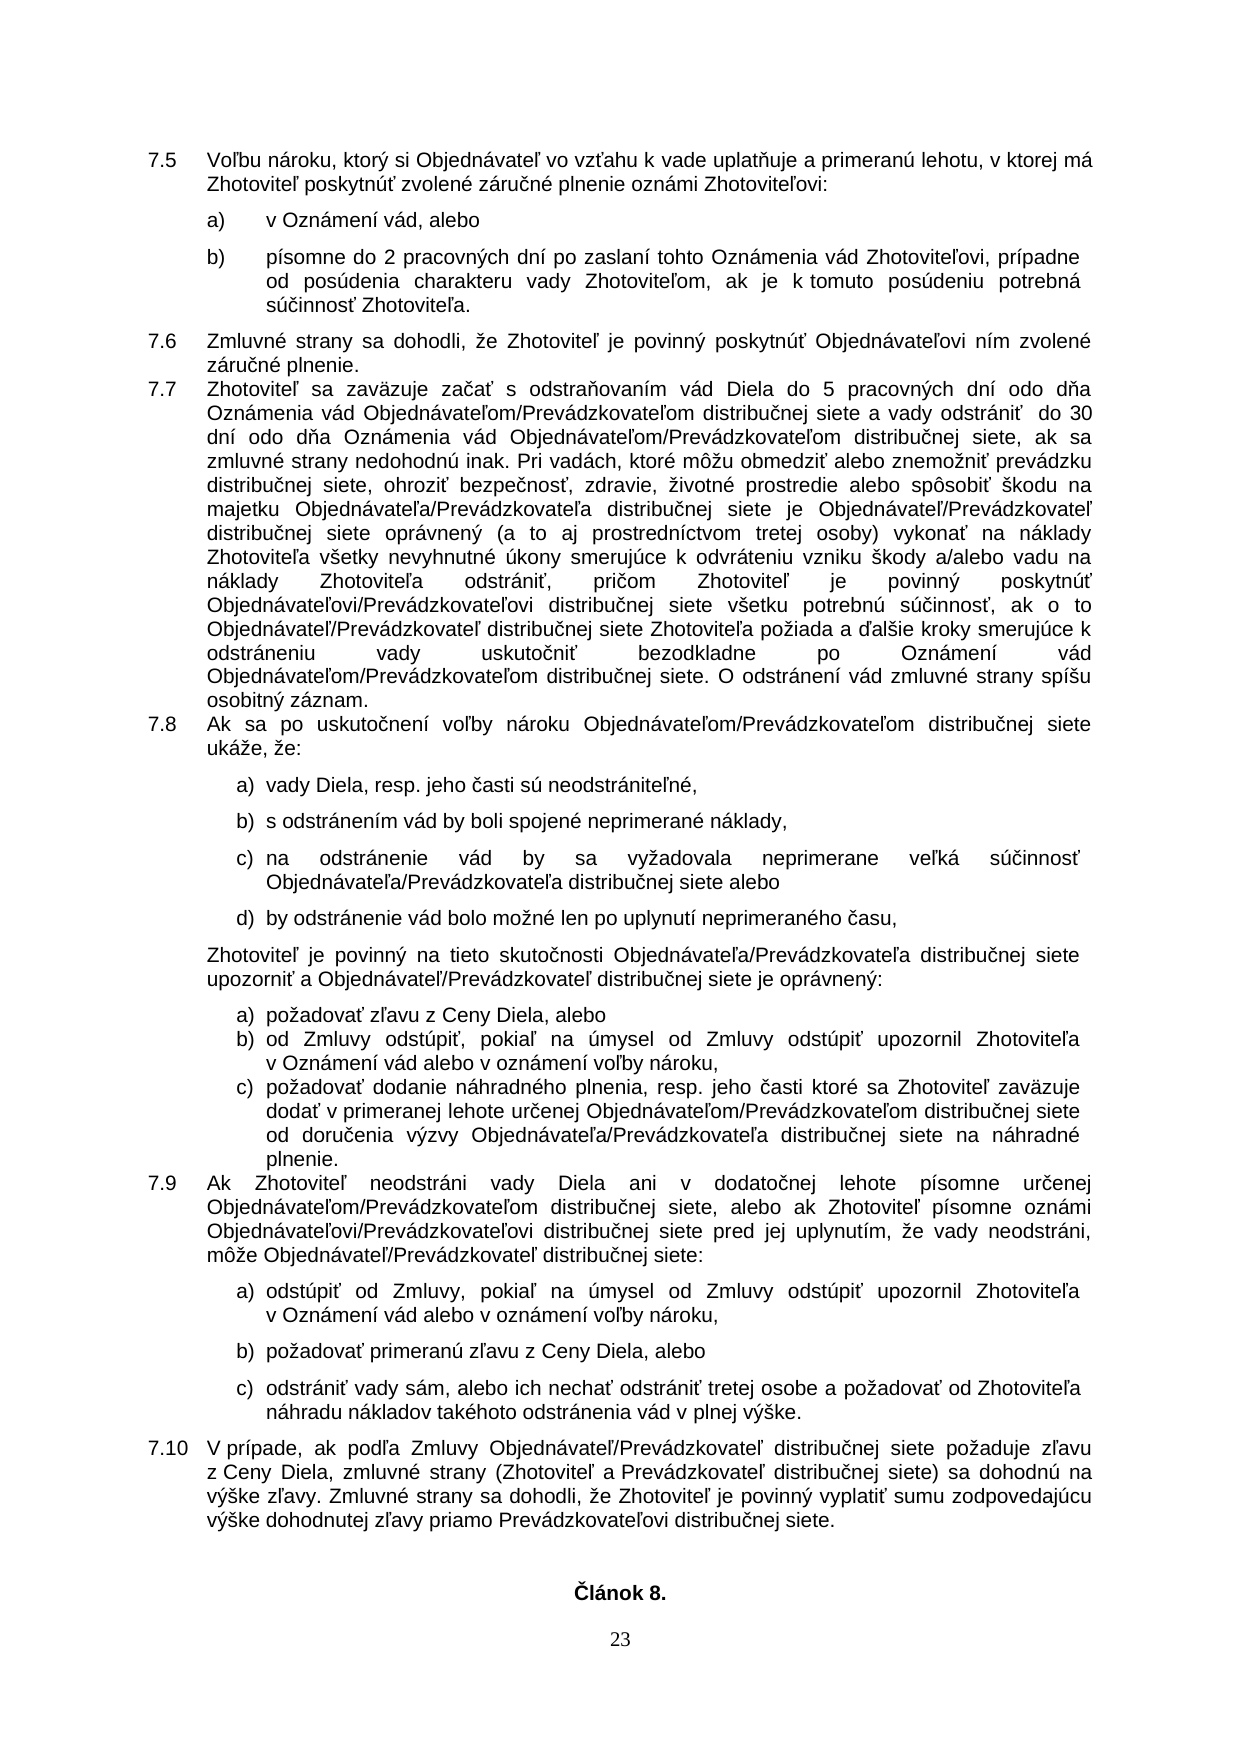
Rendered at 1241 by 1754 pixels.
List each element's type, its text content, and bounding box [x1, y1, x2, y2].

list vady Diela, resp. jeho časti sú neodstrániteľné, [236, 773, 1081, 797]
list požadovať zľavu z Ceny Diela, alebo [236, 1003, 1081, 1027]
list odstúpiť od Zmluvy, pokiaľ na úmysel od Zmluvy odstúpiť upozornil Zhotoviteľa v Oznámení vád alebo v oznámení voľby nároku, [236, 1279, 1081, 1327]
list odstrániť vady sám, alebo ich nechať odstrániť tretej osobe a požadovať od Zhotoviteľa náhradu nákladov takéhoto odstránenia vád v plnej výške. [236, 1376, 1081, 1424]
list požadovať primeranú zľavu z Ceny Diela, alebo [236, 1339, 1081, 1363]
list Ak Zhotoviteľ neodstráni vady Diela ani v dodatočnej lehote písomne určenej Objednávateľom/Prevádzkovateľom distribučnej siete, alebo ak Zhotoviteľ písomne oznámi Objednávateľovi/Prevádzkovateľovi distribučnej siete pred jej uplynutím, že vady neodstráni, môže Objednávateľ/Prevádzkovateľ distribučnej siete: [148, 1171, 1093, 1266]
list Voľbu nároku, ktorý si Objednávateľ vo vzťahu k vade uplatňuje a primeranú lehotu, v ktorej má Zhotoviteľ poskytnúť zvolené záručné plnenie oznámi Zhotoviteľovi: [148, 148, 1093, 196]
list Zmluvné strany sa dohodli, že Zhotoviteľ je povinný poskytnúť Objednávateľovi ním zvolené záručné plnenie. [148, 329, 1093, 377]
list s odstránením vád by boli spojené neprimerané náklady, [236, 809, 1081, 833]
list písomne do 2 pracovných dní po zaslaní tohto Oznámenia vád Zhotoviteľovi, prípadne od posúdenia charakteru vady Zhotoviteľom, ak je k tomuto posúdeniu potrebná súčinnosť Zhotoviteľa. [207, 244, 1081, 316]
list na odstránenie vád by sa vyžadovala neprimerane veľká súčinnosť Objednávateľa/Prevádzkovateľa distribučnej siete alebo [236, 846, 1081, 893]
text Článok 8. [148, 1581, 1093, 1605]
list Zhotoviteľ sa zaväzuje začať s odstraňovaním vád Diela do 5 pracovných dní odo dňa Oznámenia vád Objednávateľom/Prevádzkovateľom distribučnej siete a vady odstrániť do 30 dní odo dňa Oznámenia vád Objednávateľom/Prevádzkovateľom distribučnej siete, ak sa zmluvné strany nedohodnú inak. Pri vadách, ktoré môžu obmedziť alebo znemožniť prevádzku distribučnej siete, ohroziť bezpečnosť, zdravie, životné prostredie alebo spôsobiť škodu na majetku Objednávateľa/Prevádzkovateľa distribučnej siete je Objednávateľ/Prevádzkovateľ distribučnej siete oprávnený (a to aj prostredníctvom tretej osoby) vykonať na náklady Zhotoviteľa všetky nevyhnutné úkony smerujúce k odvráteniu vzniku škody a/alebo vadu na náklady Zhotoviteľa odstrániť, pričom Zhotoviteľ je povinný poskytnúť Objednávateľovi/Prevádzkovateľovi distribučnej siete všetku potrebnú súčinnosť, ak o to Objednávateľ/Prevádzkovateľ distribučnej siete Zhotoviteľa požiada a ďalšie kroky smerujúce k odstráneniu vady uskutočniť bezodkladne po Oznámení vád Objednávateľom/Prevádzkovateľom distribučnej siete. O odstránení vád zmluvné strany spíšu osobitný záznam. [148, 377, 1093, 712]
list od Zmluvy odstúpiť, pokiaľ na úmysel od Zmluvy odstúpiť upozornil Zhotoviteľa v Oznámení vád alebo v oznámení voľby nároku, [236, 1027, 1081, 1075]
list by odstránenie vád bolo možné len po uplynutí neprimeraného času, [236, 906, 1081, 930]
text Zhotoviteľ je povinný na tieto skutočnosti Objednávateľa/Prevádzkovateľa distribučnej siete upozorniť a Objednávateľ/Prevádzkovateľ distribučnej siete je oprávnený: [207, 942, 1081, 990]
list v Oznámení vád, alebo [207, 208, 1081, 232]
list požadovať dodanie náhradného plnenia, resp. jeho časti ktoré sa Zhotoviteľ zaväzuje dodať v primeranej lehote určenej Objednávateľom/Prevádzkovateľom distribučnej siete od doručenia výzvy Objednávateľa/Prevádzkovateľa distribučnej siete na náhradné plnenie. [236, 1075, 1081, 1171]
list V prípade, ak podľa Zmluvy Objednávateľ/Prevádzkovateľ distribučnej siete požaduje zľavu z Ceny Diela, zmluvné strany (Zhotoviteľ a Prevádzkovateľ distribučnej siete) sa dohodnú na výške zľavy. Zmluvné strany sa dohodli, že Zhotoviteľ je povinný vyplatiť sumu zodpovedajúcu výške dohodnutej zľavy priamo Prevádzkovateľovi distribučnej siete. [148, 1436, 1093, 1532]
list Ak sa po uskutočnení voľby nároku Objednávateľom/Prevádzkovateľom distribučnej siete ukáže, že: [148, 712, 1093, 760]
